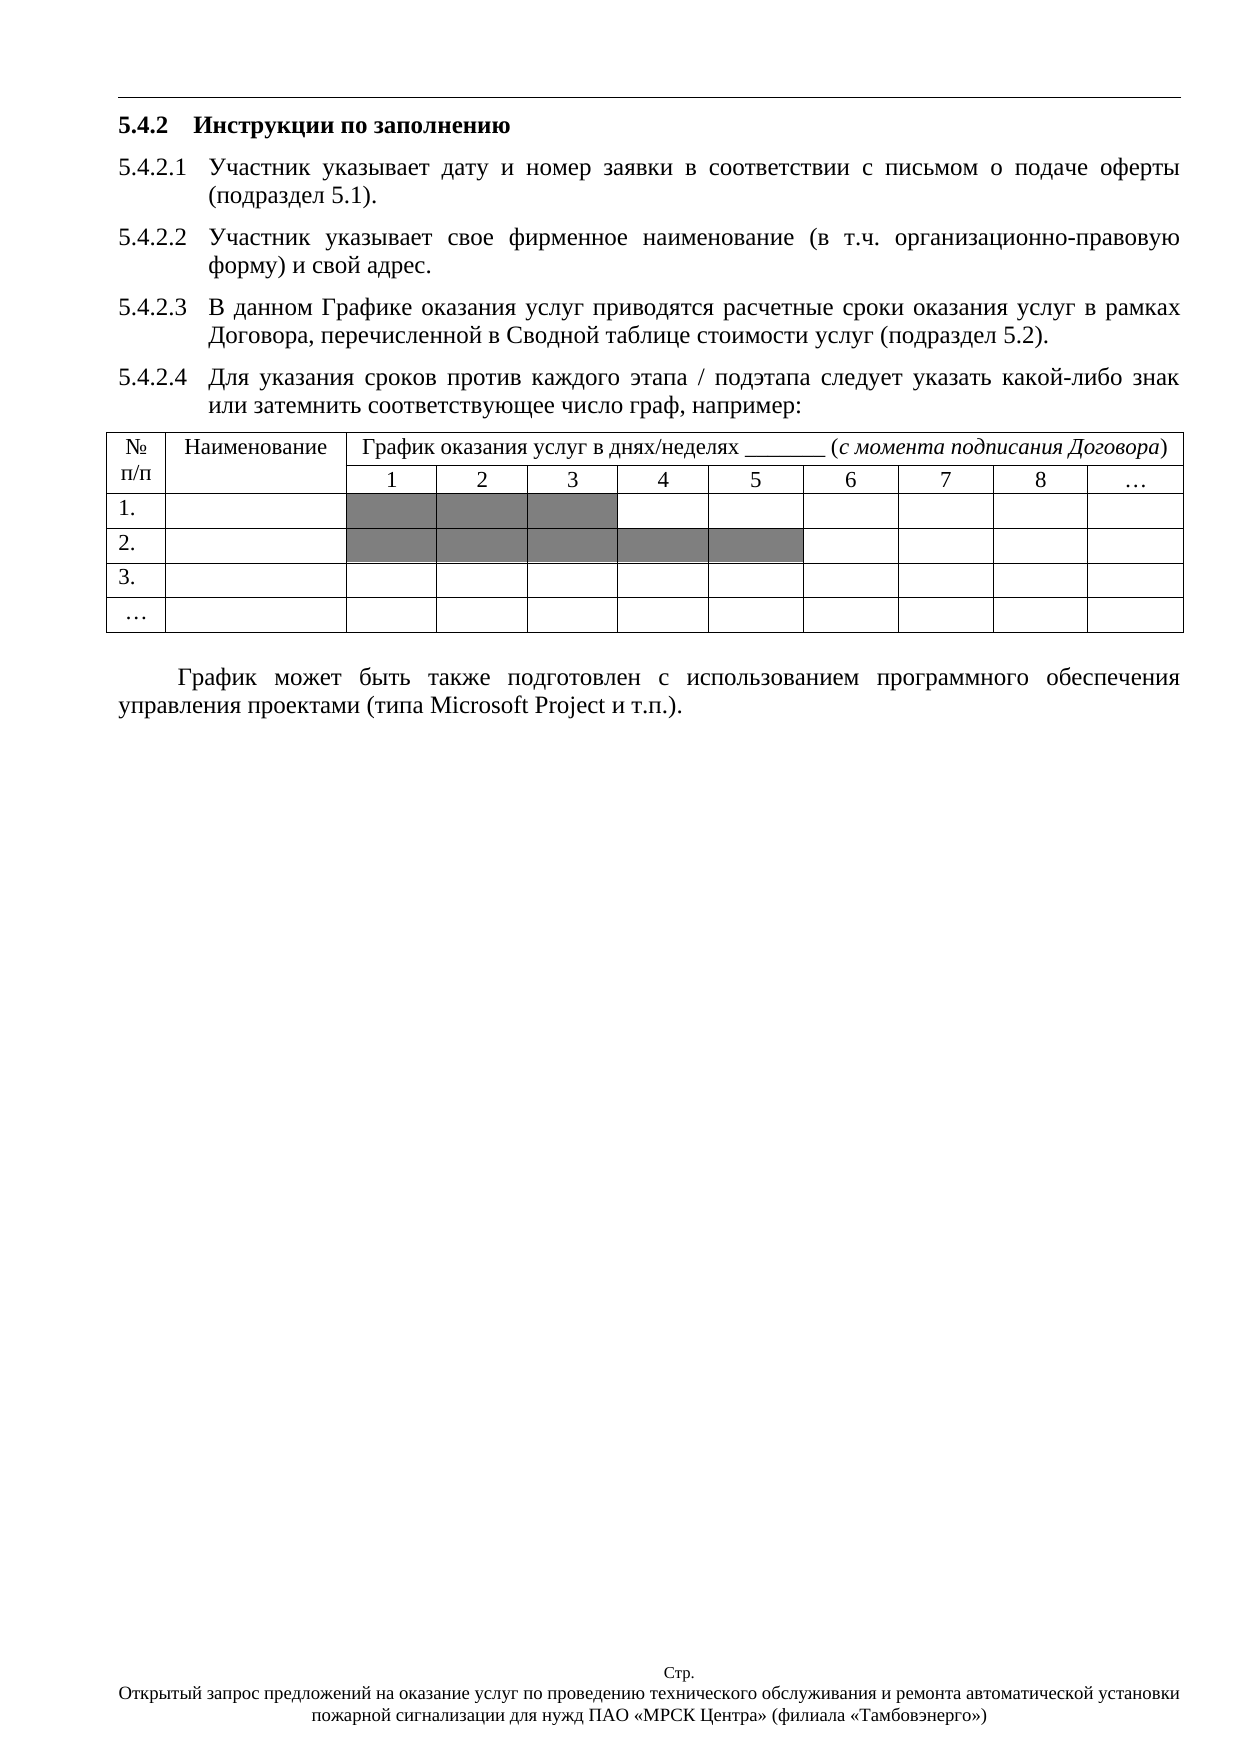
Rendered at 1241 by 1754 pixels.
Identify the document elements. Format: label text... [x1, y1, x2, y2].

subtitle Инструкции по заполнению [118, 111, 1181, 139]
table_header График оказания услуг в днях/неделях _______ (с момента подписания Договора) [347, 433, 1183, 465]
text График может быть также подготовлен с использованием программного обеспечения управления проектами (типа Microsoft Project и т.п.). [118, 662, 1181, 719]
table_cell [107, 529, 165, 562]
table_cell [347, 529, 436, 562]
table_cell 4 [618, 466, 708, 493]
table_cell [166, 564, 346, 597]
table_cell [347, 494, 436, 528]
table_cell [899, 564, 993, 597]
table_cell [994, 529, 1087, 562]
table_cell [166, 494, 346, 528]
table_cell 8 [994, 466, 1087, 493]
table_cell [437, 598, 527, 632]
table_cell [528, 598, 617, 632]
table_cell [437, 494, 527, 528]
table_cell [347, 598, 436, 632]
table_cell [804, 598, 898, 632]
table_cell 3 [528, 466, 617, 493]
table_cell [437, 564, 527, 597]
table_cell 6 [804, 466, 898, 493]
table_cell [618, 598, 708, 632]
table_cell [528, 494, 617, 528]
table_cell [1088, 494, 1183, 528]
table_cell [618, 494, 708, 528]
table_cell [709, 564, 803, 597]
table_cell [994, 494, 1087, 528]
table_cell [709, 494, 803, 528]
table_cell [166, 529, 346, 562]
table_cell [528, 564, 617, 597]
table_cell [437, 529, 527, 562]
table_cell [618, 529, 708, 562]
table_cell [166, 598, 346, 632]
table_cell [804, 529, 898, 562]
table_cell [528, 529, 617, 562]
table_cell [899, 598, 993, 632]
list Участник указывает дату и номер заявки в соответствии с письмом о подаче оферты (подраздел 5.1). [118, 152, 1181, 209]
table_cell [347, 564, 436, 597]
list В данном Графике оказания услуг приводятся расчетные сроки оказания услуг в рамках Договора, перечисленной в Сводной таблице стоимости услуг (подраздел 5.2). [118, 292, 1181, 349]
table_cell [899, 529, 993, 562]
table_cell 1 [347, 466, 436, 493]
table_cell [709, 598, 803, 632]
table_header Наименование [166, 433, 346, 493]
table_cell [899, 494, 993, 528]
table_cell [618, 564, 708, 597]
list Участник указывает свое фирменное наименование (в т.ч. организационно-правовую форму) и свой адрес. [118, 222, 1181, 279]
table_cell 7 [899, 466, 993, 493]
table_cell … [1088, 466, 1183, 493]
table_cell [1088, 564, 1183, 597]
table_cell [709, 529, 803, 562]
table_cell 5 [709, 466, 803, 493]
table_cell … [107, 598, 165, 632]
table_cell [994, 564, 1087, 597]
table_cell [804, 494, 898, 528]
table_cell [107, 494, 165, 528]
table_cell [1088, 598, 1183, 632]
table_cell [804, 564, 898, 597]
table_header № п/п [107, 433, 165, 493]
table_cell [1088, 529, 1183, 562]
table_cell [994, 598, 1087, 632]
table_cell 2 [437, 466, 527, 493]
list Для указания сроков против каждого этапа / подэтапа следует указать какой-либо знак или затемнить соответствующее число граф, например: [118, 362, 1181, 419]
table_cell [107, 564, 165, 597]
